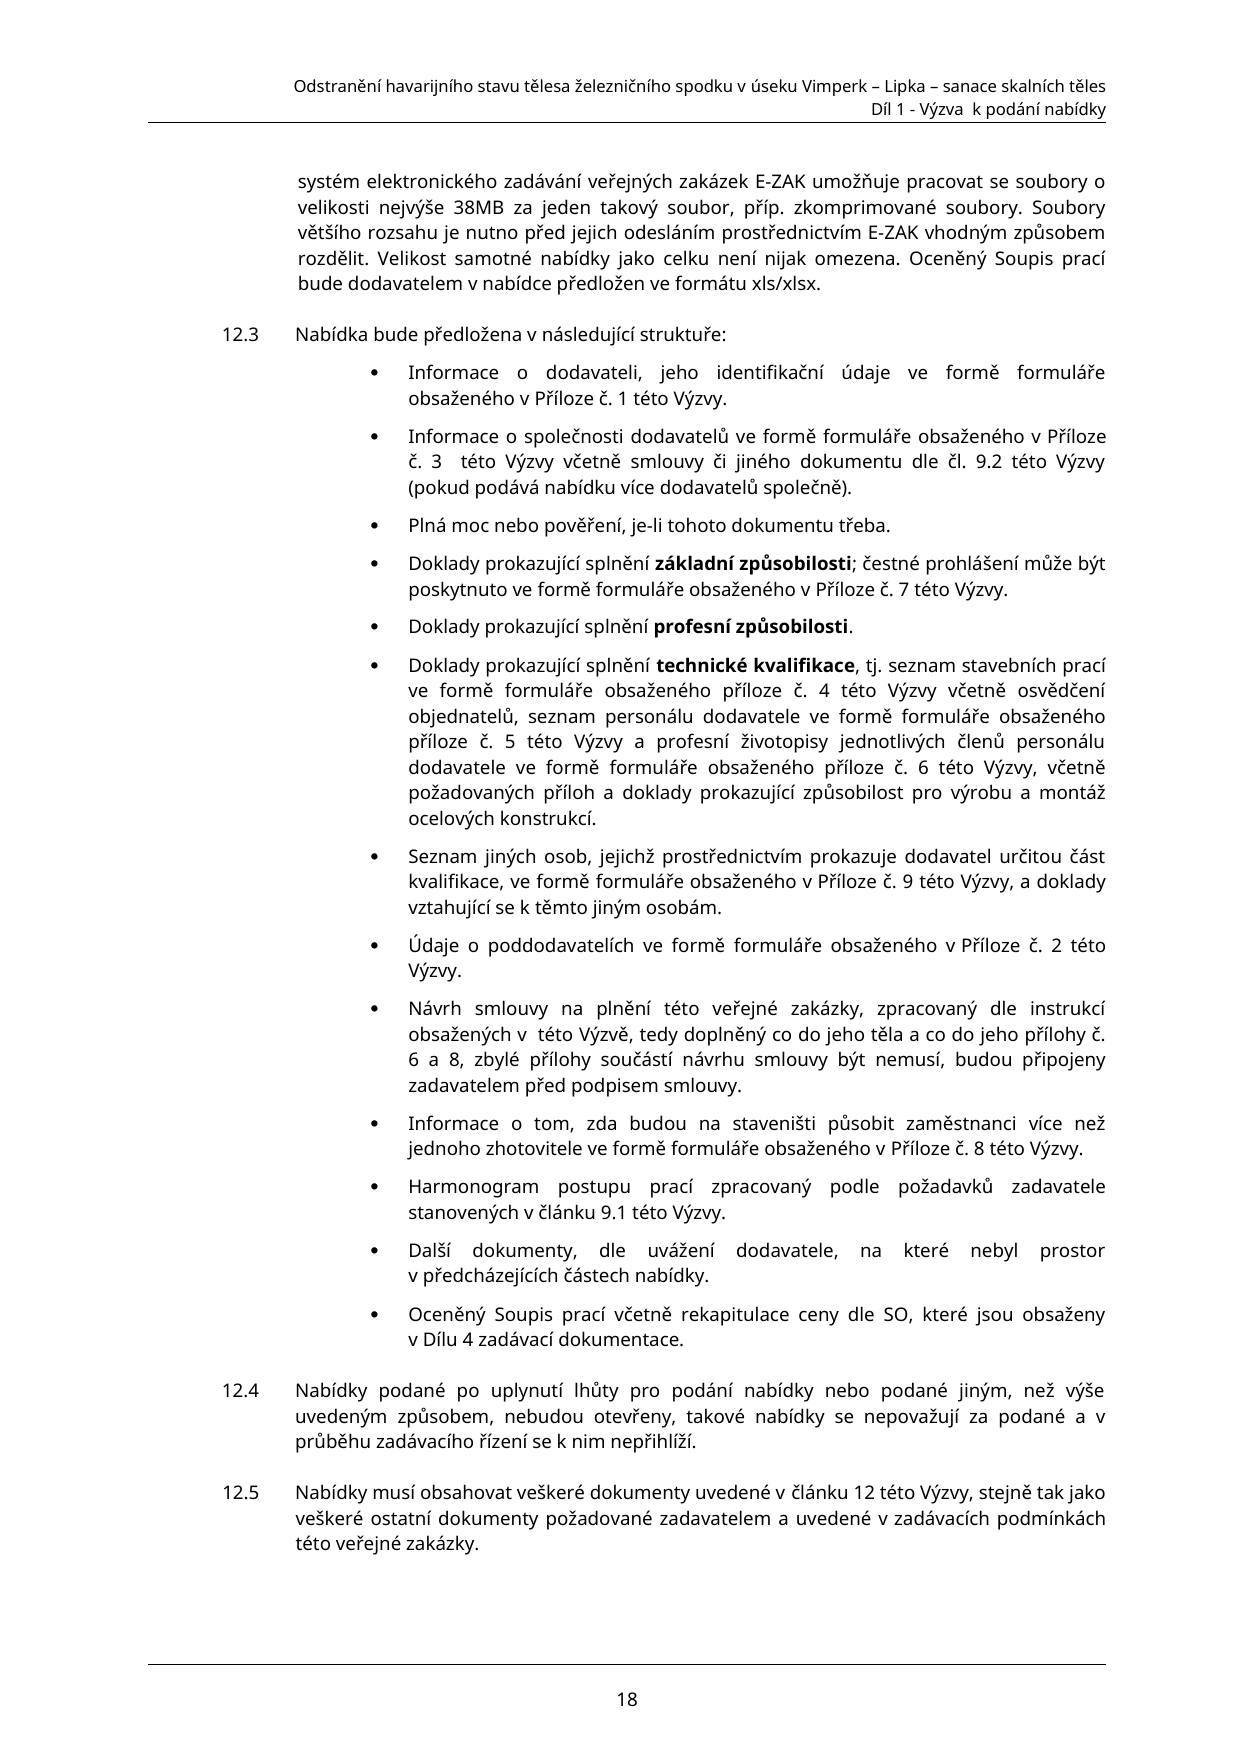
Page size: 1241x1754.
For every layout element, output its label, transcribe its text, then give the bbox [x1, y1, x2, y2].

list Návrh smlouvy na plnění této veřejné zakázky, zpracovaný dle instrukcí obsažených v této Výzvě, tedy doplněný co do jeho těla a co do jeho přílohy č. 6 a 8, zbylé přílohy součástí návrhu smlouvy být nemusí, budou připojeny zadavatelem před podpisem smlouvy. [371, 996, 1106, 1098]
list Doklady prokazující splnění základní způsobilosti; čestné prohlášení může být poskytnuto ve formě formuláře obsaženého v Příloze č. 7 této Výzvy. [371, 550, 1106, 601]
list Doklady prokazující splnění technické kvalifikace, tj. seznam stavebních prací ve formě formuláře obsaženého příloze č. 4 této Výzvy včetně osvědčení objednatelů, seznam personálu dodavatele ve formě formuláře obsaženého příloze č. 5 této Výzvy a profesní životopisy jednotlivých členů personálu dodavatele ve formě formuláře obsaženého příloze č. 6 této Výzvy, včetně požadovaných příloh a doklady prokazující způsobilost pro výrobu a montáž ocelových konstrukcí. [371, 652, 1106, 831]
list Nabídky podané po uplynutí lhůty pro podání nabídky nebo podané jiným, než výše uvedeným způsobem, nebudou otevřeny, takové nabídky se nepovažují za podané a v průběhu zadávacího řízení se k nim nepřihlíží. [222, 1377, 1106, 1454]
list Doklady prokazující splnění profesní způsobilosti. [371, 614, 1106, 639]
list Údaje o poddodavatelích ve formě formuláře obsaženého v Příloze č. 2 této Výzvy. [371, 932, 1106, 983]
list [224, 168, 1106, 296]
list Informace o společnosti dodavatelů ve formě formuláře obsaženého v Příloze č. 3 této Výzvy včetně smlouvy či jiného dokumentu dle čl. 9.2 této Výzvy (pokud podává nabídku více dodavatelů společně). [371, 423, 1106, 500]
list Oceněný Soupis prací včetně rekapitulace ceny dle SO, které jsou obsaženy v Dílu 4 zadávací dokumentace. [371, 1301, 1106, 1352]
list Další dokumenty, dle uvážení dodavatele, na které nebyl prostor v předcházejících částech nabídky. [371, 1237, 1106, 1288]
list Informace o tom, zda budou na staveništi působit zaměstnanci více než jednoho zhotovitele ve formě formuláře obsaženého v Příloze č. 8 této Výzvy. [371, 1110, 1106, 1161]
list Informace o dodavateli, jeho identifikační údaje ve formě formuláře obsaženého v Příloze č. 1 této Výzvy. [371, 360, 1106, 411]
list Plná moc nebo pověření, je-li tohoto dokumentu třeba. [371, 512, 1106, 538]
list Nabídky musí obsahovat veškeré dokumenty uvedené v článku 12 této Výzvy, stejně tak jako veškeré ostatní dokumenty požadované zadavatelem a uvedené v zadávacích podmínkách této veřejné zakázky. [222, 1479, 1106, 1556]
list Nabídka bude předložena v následující struktuře: [222, 322, 1106, 347]
list Harmonogram postupu prací zpracovaný podle požadavků zadavatele stanovených v článku 9.1 této Výzvy. [371, 1174, 1106, 1225]
list Seznam jiných osob, jejichž prostřednictvím prokazuje dodavatel určitou část kvalifikace, ve formě formuláře obsaženého v Příloze č. 9 této Výzvy, a doklady vztahující se k těmto jiným osobám. [371, 843, 1106, 919]
